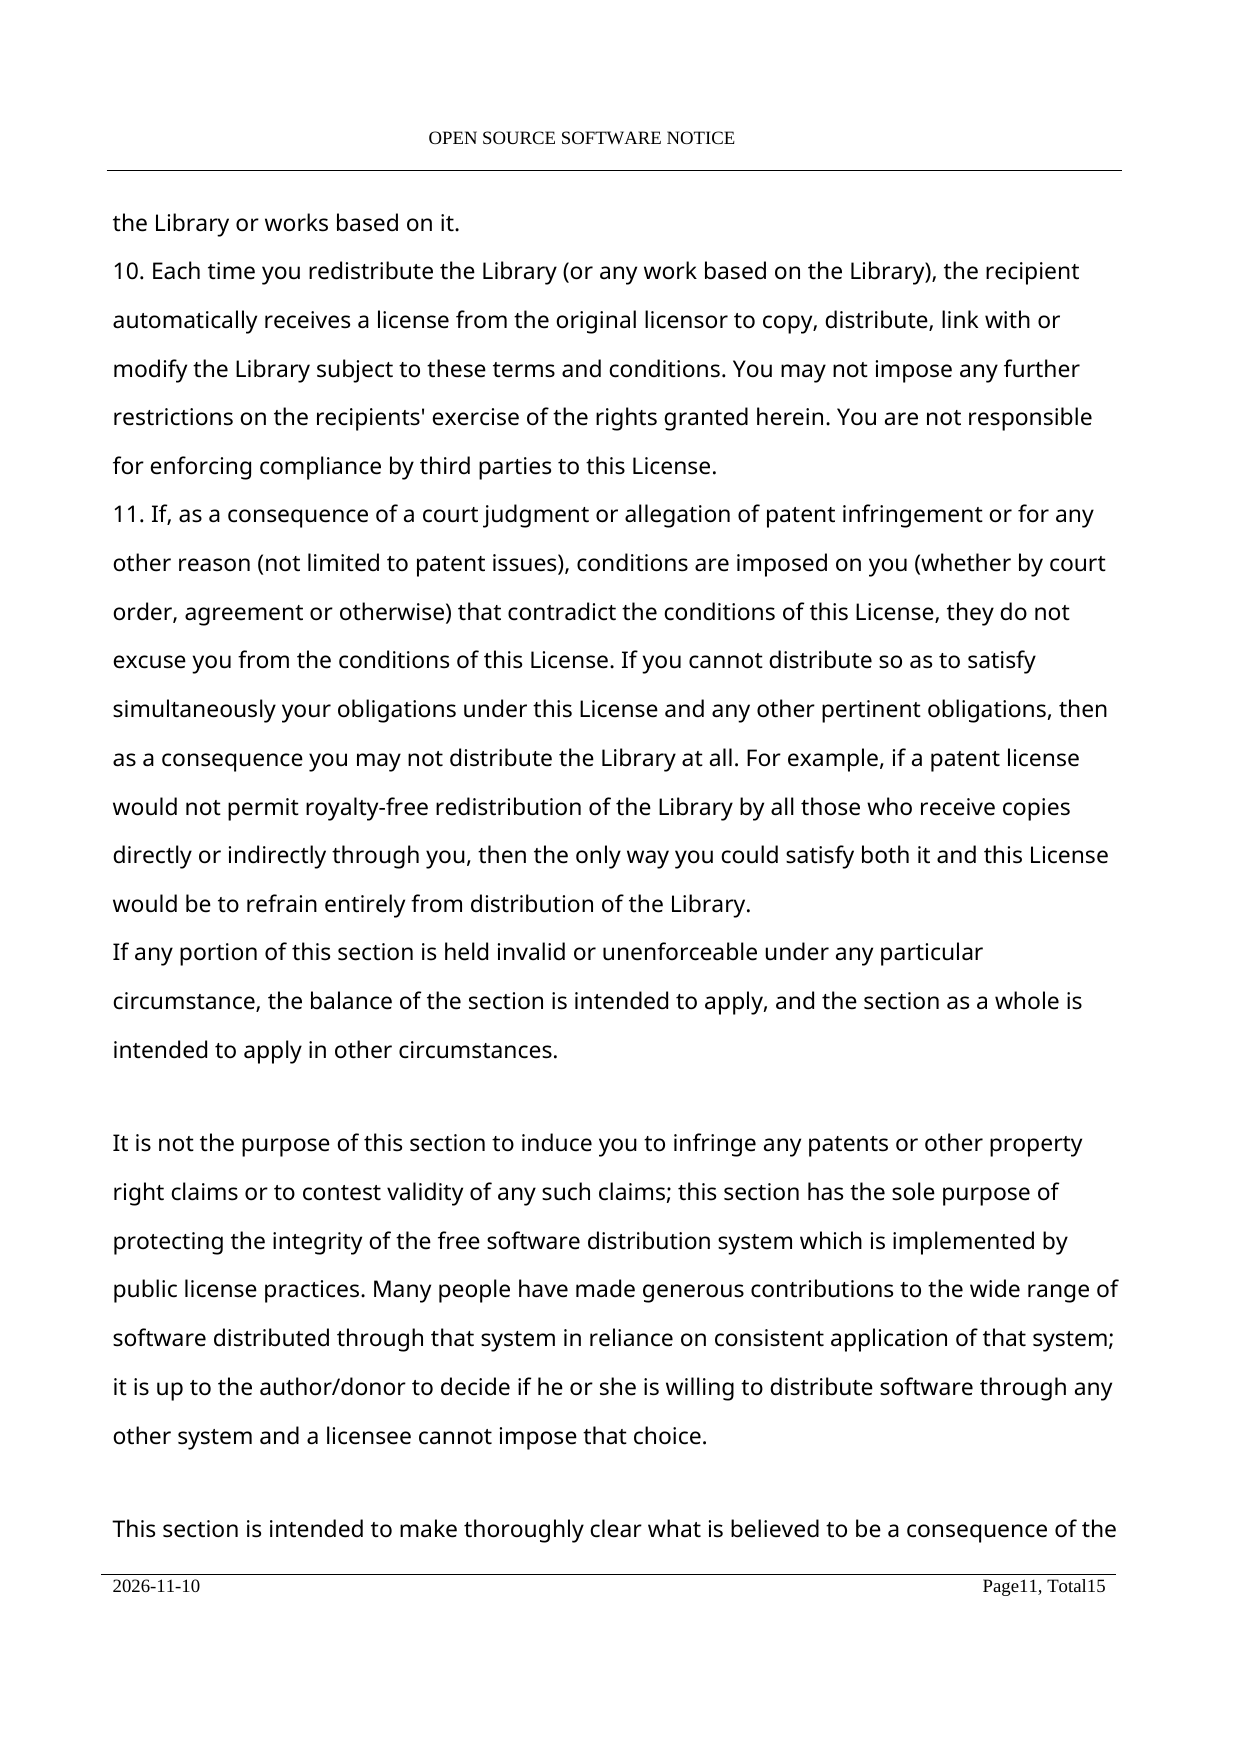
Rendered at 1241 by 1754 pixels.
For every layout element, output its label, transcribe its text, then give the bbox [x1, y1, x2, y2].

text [112, 1512, 1128, 1545]
text It is not the purpose of this section to induce you to infringe any patents or other property right claims or to contest validity of any such claims; this section has the sole purpose of protecting the integrity of the free software distribution system which is implemented by public license practices. Many people have made generous contributions to the wide range of software distributed through that system in reliance on consistent application of that system; it is up to the author/donor to decide if he or she is willing to distribute software through any other system and a licensee cannot impose that choice. [112, 1126, 1128, 1451]
text If any portion of this section is held invalid or unenforceable under any particular circumstance, the balance of the section is intended to apply, and the section as a whole is intended to apply in other circumstances. [112, 936, 1128, 1066]
text 10. Each time you redistribute the Library (or any work based on the Library), the recipient automatically receives a license from the original licensor to copy, distribute, link with or modify the Library subject to these terms and conditions. You may not impose any further restrictions on the recipients' exercise of the rights granted herein. You are not responsible for enforcing compliance by third parties to this License. [112, 254, 1128, 482]
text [112, 206, 1128, 239]
text 11. If, as a consequence of a court judgment or allegation of patent infringement or for any other reason (not limited to patent issues), conditions are imposed on you (whether by court order, agreement or otherwise) that contradict the conditions of this License, they do not excuse you from the conditions of this License. If you cannot distribute so as to satisfy simultaneously your obligations under this License and any other pertinent obligations, then as a consequence you may not distribute the Library at all. For example, if a patent license would not permit royalty-free redistribution of the Library by all those who receive copies directly or indirectly through you, then the only way you could satisfy both it and this License would be to refrain entirely from distribution of the Library. [112, 498, 1128, 920]
